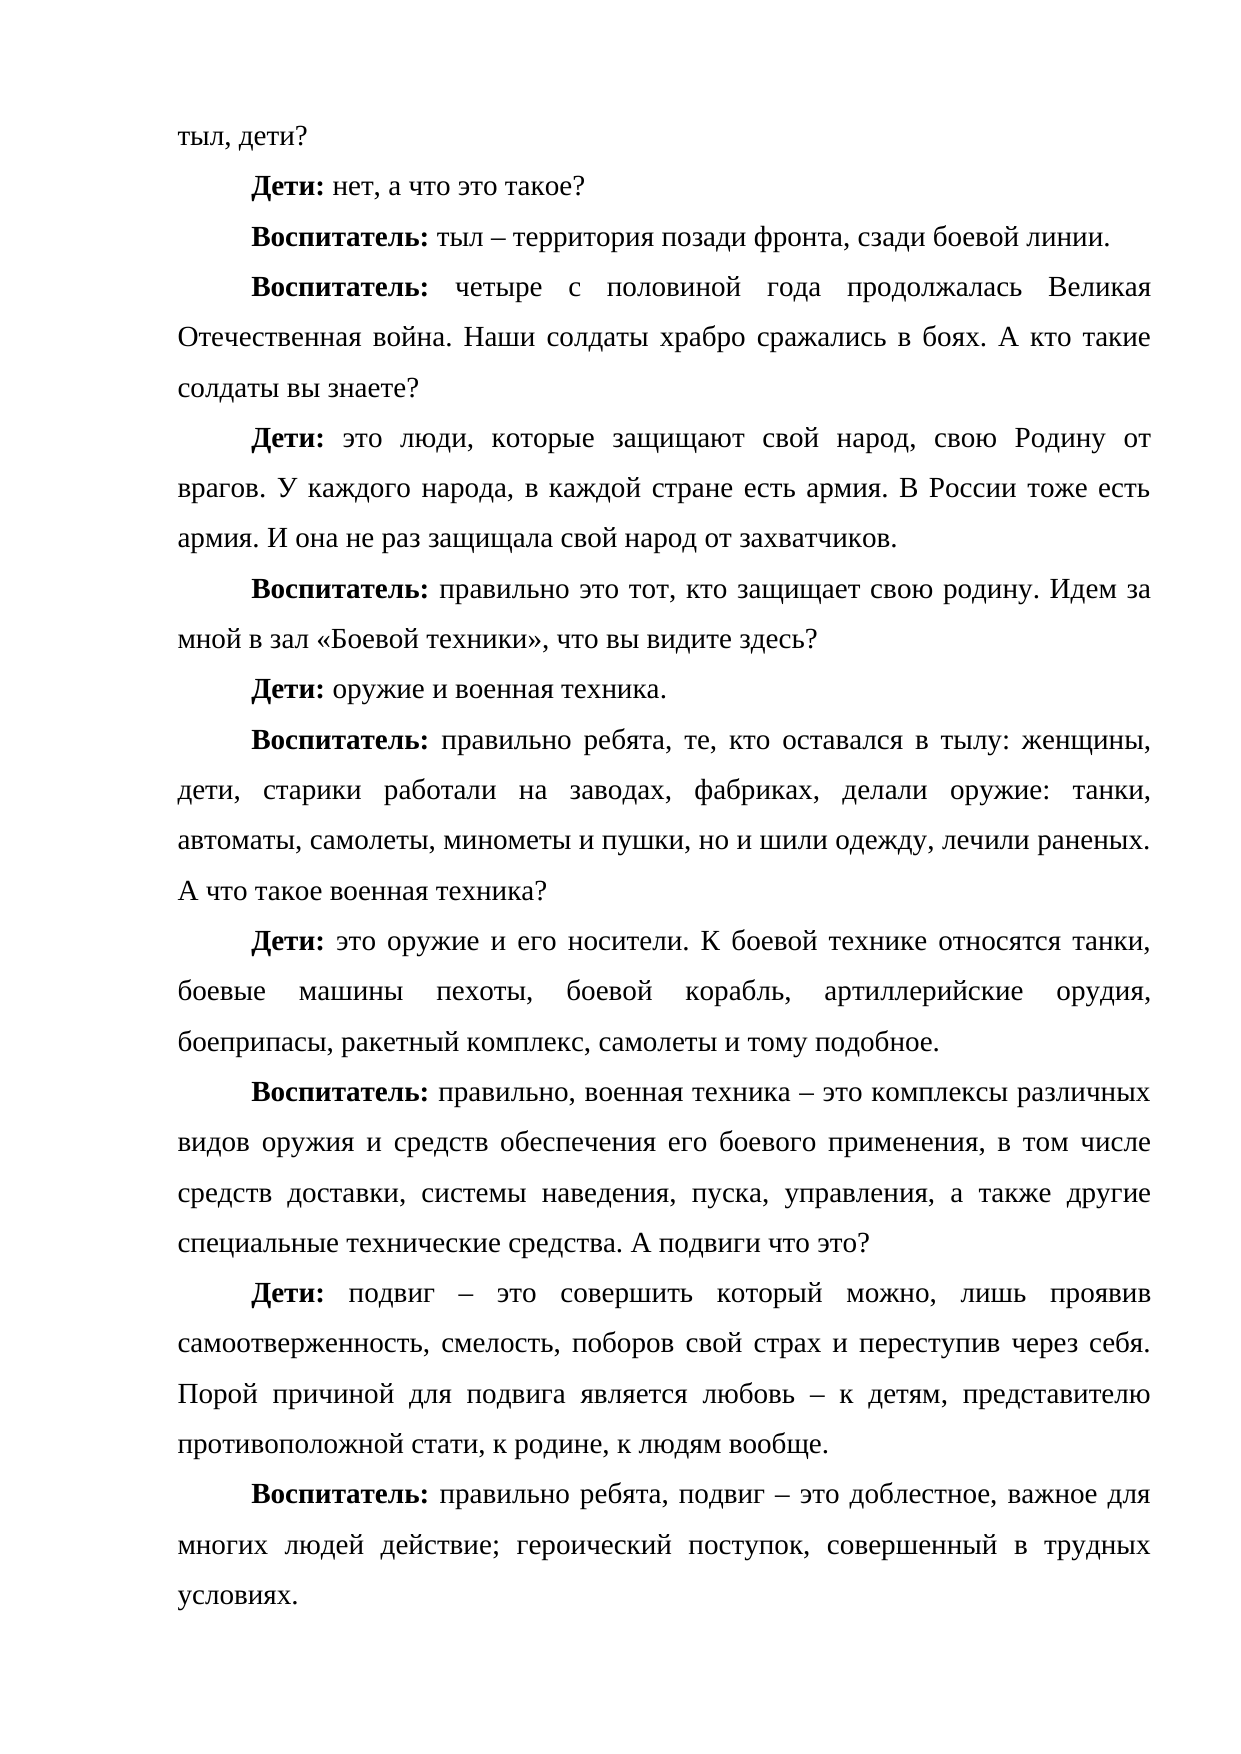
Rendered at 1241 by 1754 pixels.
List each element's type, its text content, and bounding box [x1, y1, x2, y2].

text Дети: нет, а что это такое? [177, 168, 1152, 202]
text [177, 118, 1152, 152]
text Воспитатель: правильно ребята, подвиг – это доблестное, важное для многих людей действие; героический поступок, совершенный в трудных условиях. [177, 1477, 1152, 1611]
text Воспитатель: правильно ребята, те, кто оставался в тылу: женщины, дети, старики работали на заводах, фабриках, делали оружие: танки, автоматы, самолеты, минометы и пушки, но и шили одежду, лечили раненых. А что такое военная техника? [177, 722, 1152, 906]
text Дети: оружие и военная техника. [177, 672, 1152, 705]
text Дети: это люди, которые защищают свой народ, свою Родину от врагов. У каждого народа, в каждой стране есть армия. В России тоже есть армия. И она не раз защищала свой народ от захватчиков. [177, 420, 1152, 554]
text Воспитатель: правильно, военная техника – это комплексы различных видов оружия и средств обеспечения его боевого применения, в том числе средств доставки, системы наведения, пуска, управления, а также другие специальные технические средства. А подвиги что это? [177, 1074, 1152, 1258]
text Воспитатель: правильно это тот, кто защищает свою родину. Идем за мной в зал «Боевой техники», что вы видите здесь? [177, 571, 1152, 655]
text Дети: подвиг – это совершить который можно, лишь проявив самоотверженность, смелость, поборов свой страх и переступив через себя. Порой причиной для подвига является любовь – к детям, представителю противоположной стати, к родине, к людям вообще. [177, 1275, 1152, 1460]
text Воспитатель: четыре с половиной года продолжалась Великая Отечественная война. Наши солдаты храбро сражались в боях. А кто такие солдаты вы знаете? [177, 269, 1152, 403]
text Воспитатель: тыл – территория позади фронта, сзади боевой линии. [177, 219, 1152, 252]
text Дети: это оружие и его носители. К боевой технике относятся танки, боевые машины пехоты, боевой корабль, артиллерийские орудия, боеприпасы, ракетный комплекс, самолеты и тому подобное. [177, 923, 1152, 1057]
